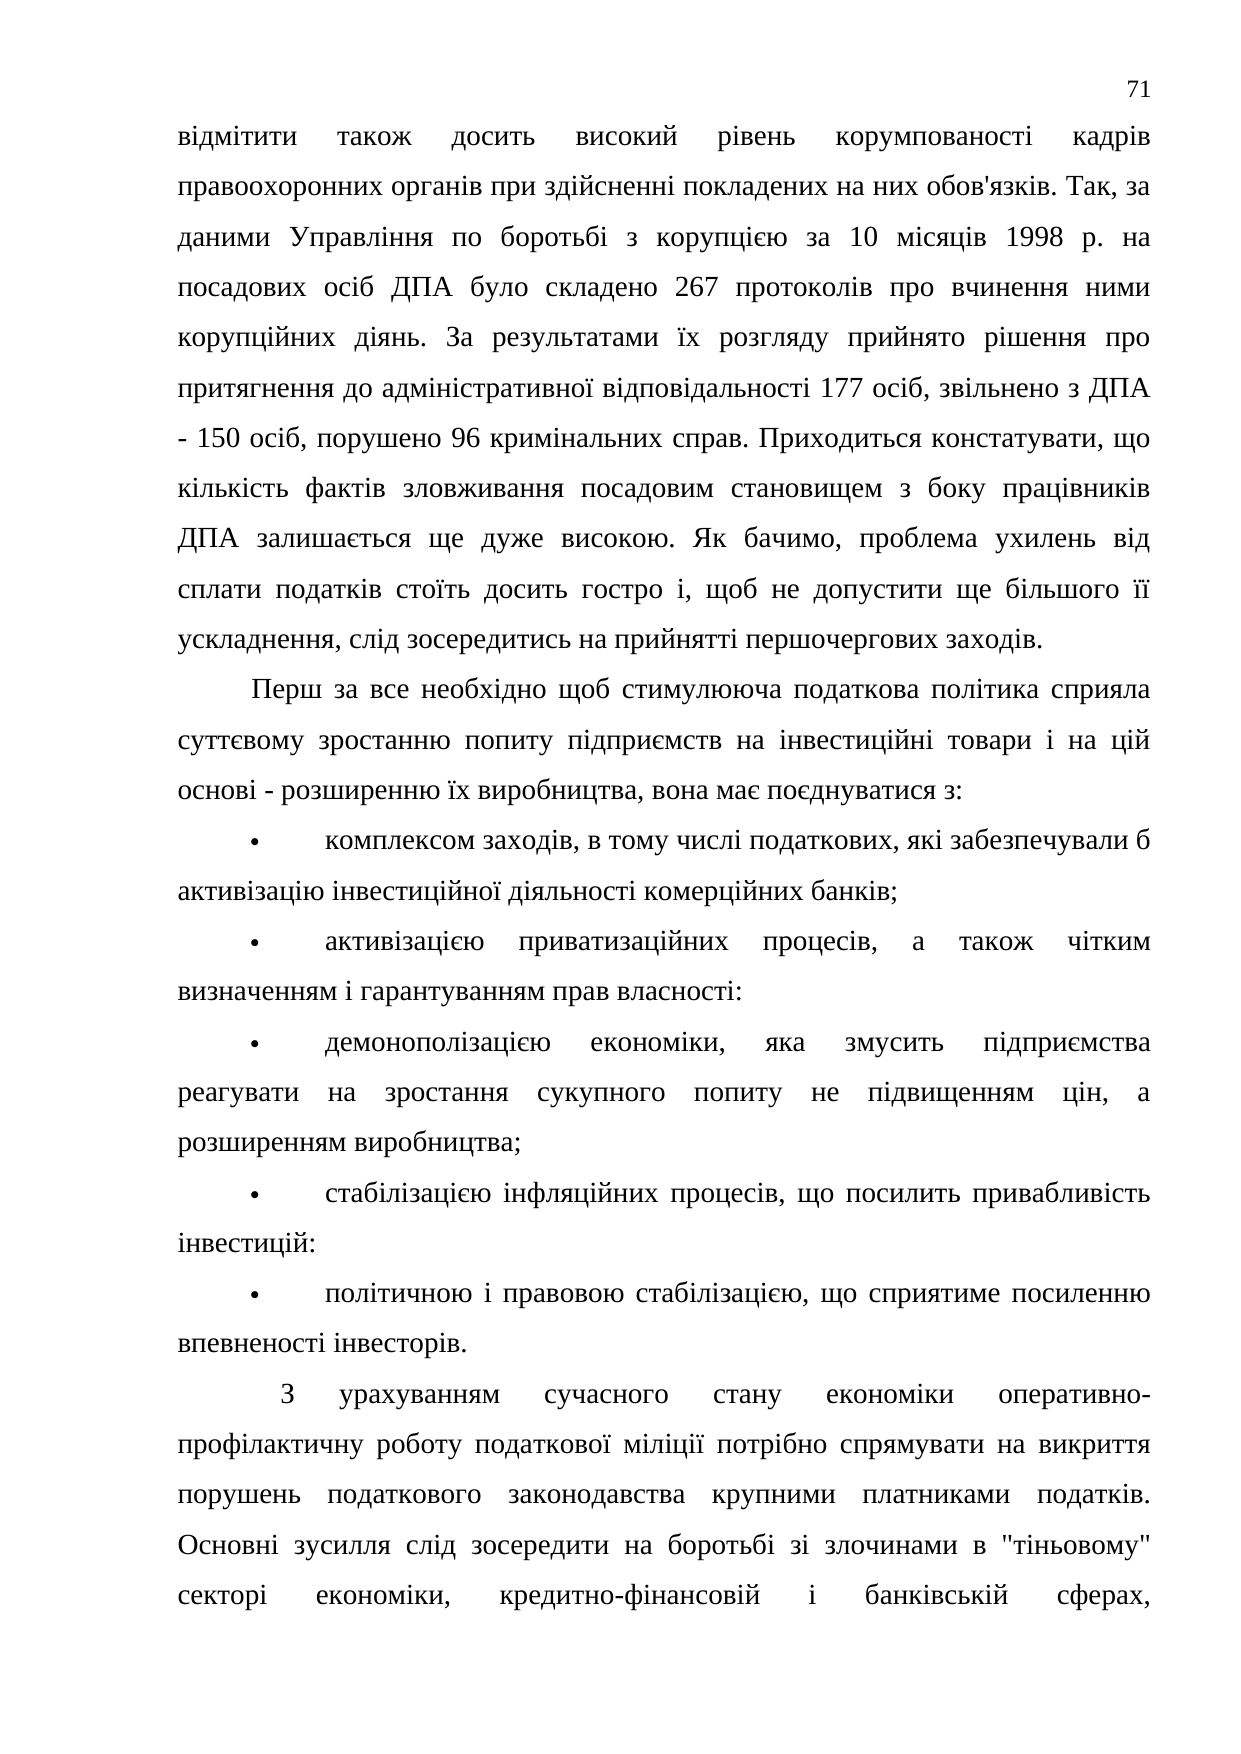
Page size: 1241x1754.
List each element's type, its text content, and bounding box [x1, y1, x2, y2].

list політичною і правовою стабілізацією, що сприятиме посиленню впевненості інвесторів. [177, 1275, 1152, 1359]
list стабілізацією інфляційних процесів, що посилить привабливість інвестицій: [177, 1175, 1152, 1258]
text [177, 118, 1152, 655]
list комплексом заходів, в тому числі податкових, які забезпечували б активізацію інвестиційної діяльності комерційних банків; [177, 822, 1152, 906]
list активізацією приватизаційних процесів, а також чітким визначенням і гарантуванням прав власності: [177, 923, 1152, 1007]
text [177, 1376, 1152, 1611]
text Перш за все необхідно щоб стимулююча податкова політика сприяла суттєвому зростанню попиту підприємств на інвестиційні товари і на цій основі - розширенню їх виробництва, вона має поєднуватися з: [177, 672, 1152, 806]
list демонополізацією економіки, яка змусить підприємства реагувати на зростання сукупного попиту не підвищенням цін, а розширенням виробництва; [177, 1024, 1152, 1158]
